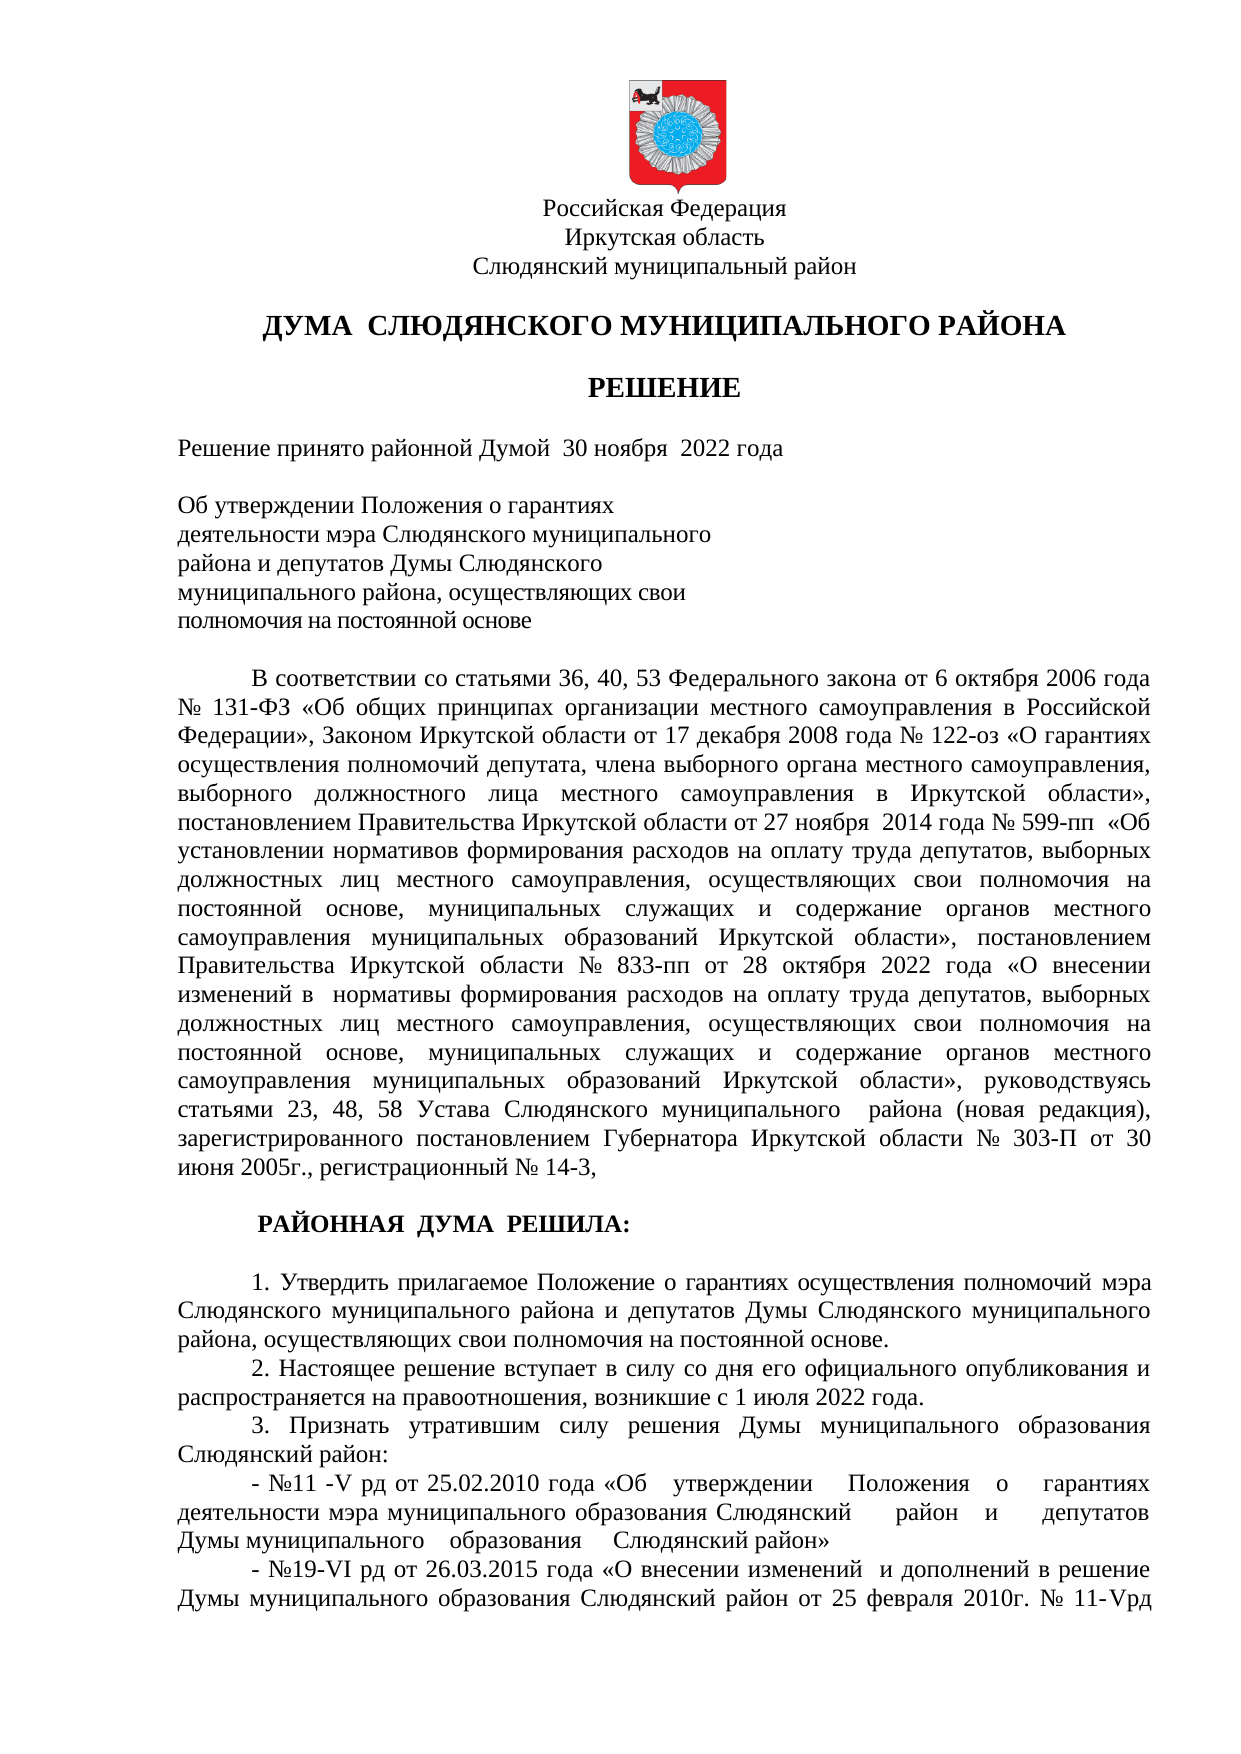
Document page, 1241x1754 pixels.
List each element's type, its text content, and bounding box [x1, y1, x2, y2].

text Российская Федерация [177, 118, 1152, 222]
text В соответствии со статьями 36, 40, 53 Федерального закона от 6 октября 2006 года № 131-ФЗ «Об общих принципах организации местного самоуправления в Российской Федерации», Законом Иркутской области от 17 декабря 2008 года № 122-оз «О гарантиях осуществления полномочий депутата, члена выборного органа местного самоуправления, выборного должностного лица местного самоуправления в Иркутской области», постановлением Правительства Иркутской области от 27 ноября 2014 года № 599-пп «Об установлении нормативов формирования расходов на оплату труда депутатов, выборных должностных лиц местного самоуправления, осуществляющих свои полномочия на постоянной основе, муниципальных служащих и содержание органов местного самоуправления муниципальных образований Иркутской области», постановлением Правительства Иркутской области № 833-пп от 28 октября 2022 года «О внесении изменений в нормативы формирования расходов на оплату труда депутатов, выборных должностных лиц местного самоуправления, осуществляющих свои полномочия на постоянной основе, муниципальных служащих и содержание органов местного самоуправления муниципальных образований Иркутской области», руководствуясь статьями 23, 48, 58 Устава Слюдянского муниципального района (новая редакция), зарегистрированного постановлением Губернатора Иркутской области № 303-П от 30 июня 2005г., регистрационный № 14-3, [177, 663, 1152, 1180]
text деятельности мэра Слюдянского муниципального [177, 519, 1071, 548]
text муниципального района, осуществляющих свои [177, 577, 1071, 605]
text Слюдянский муниципальный район [177, 251, 1152, 279]
text РАЙОННАЯ ДУМА РЕШИЛА: [177, 1209, 1152, 1238]
text РЕШЕНИЕ [177, 371, 1152, 404]
text 3. Признать утратившим силу решения Думы муниципального образования Слюдянский район: [177, 1410, 1152, 1468]
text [177, 1554, 1152, 1612]
text Иркутская область [177, 222, 1152, 251]
text Решение принято районной Думой 30 ноября 2022 года [177, 433, 1071, 462]
text ДУМА СЛЮДЯНСКОГО МУНИЦИПАЛЬНОГО РАЙОНА [177, 308, 1152, 342]
text 1. Утвердить прилагаемое Положение о гарантиях осуществления полномочий мэра Слюдянского муниципального района и депутатов Думы Слюдянского муниципального района, осуществляющих свои полномочия на постоянной основе. [177, 1267, 1152, 1353]
text района и депутатов Думы Слюдянского [177, 548, 1071, 577]
text 2. Настоящее решение вступает в силу со дня его официального опубликования и распространяется на правоотношения, возникшие с 1 июля 2022 года. [177, 1353, 1152, 1410]
text Об утверждении Положения о гарантиях [177, 490, 1071, 519]
text - №11 -V рд от 25.02.2010 года «Об утверждении Положения о гарантиях деятельности мэра муниципального образования Слюдянский район и депутатов Думы муниципального образования Слюдянский район» [177, 1468, 1152, 1554]
picture [629, 80, 727, 194]
text полномочия на постоянной основе [177, 605, 1071, 634]
